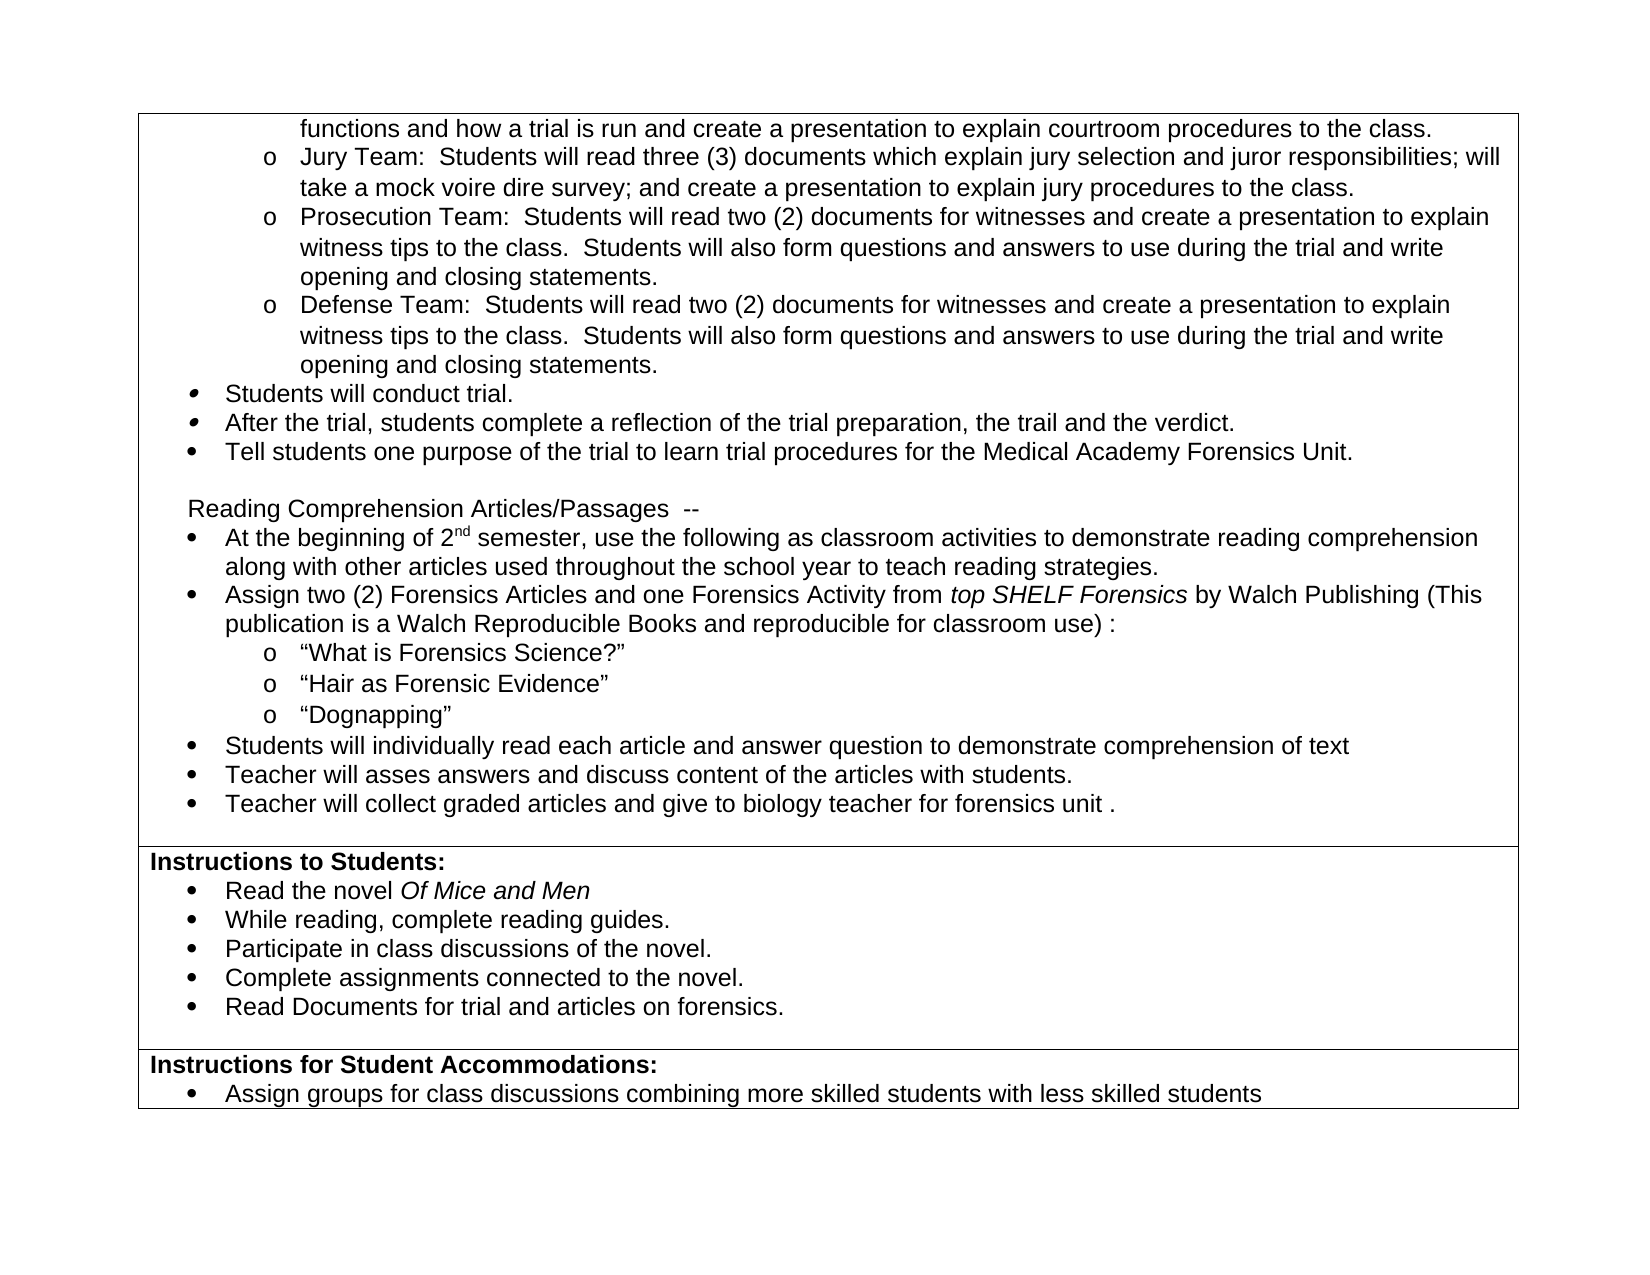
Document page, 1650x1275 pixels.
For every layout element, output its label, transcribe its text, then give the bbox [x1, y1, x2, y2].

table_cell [139, 114, 1518, 846]
table_cell Instructions to Students: Read the novel Of Mice and Men While reading, complete reading guides. Participate in class discussions of the novel. Complete assignments connected to the novel. Read Documents for trial and articles on forensics. [139, 847, 1518, 1049]
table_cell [139, 1050, 1518, 1108]
